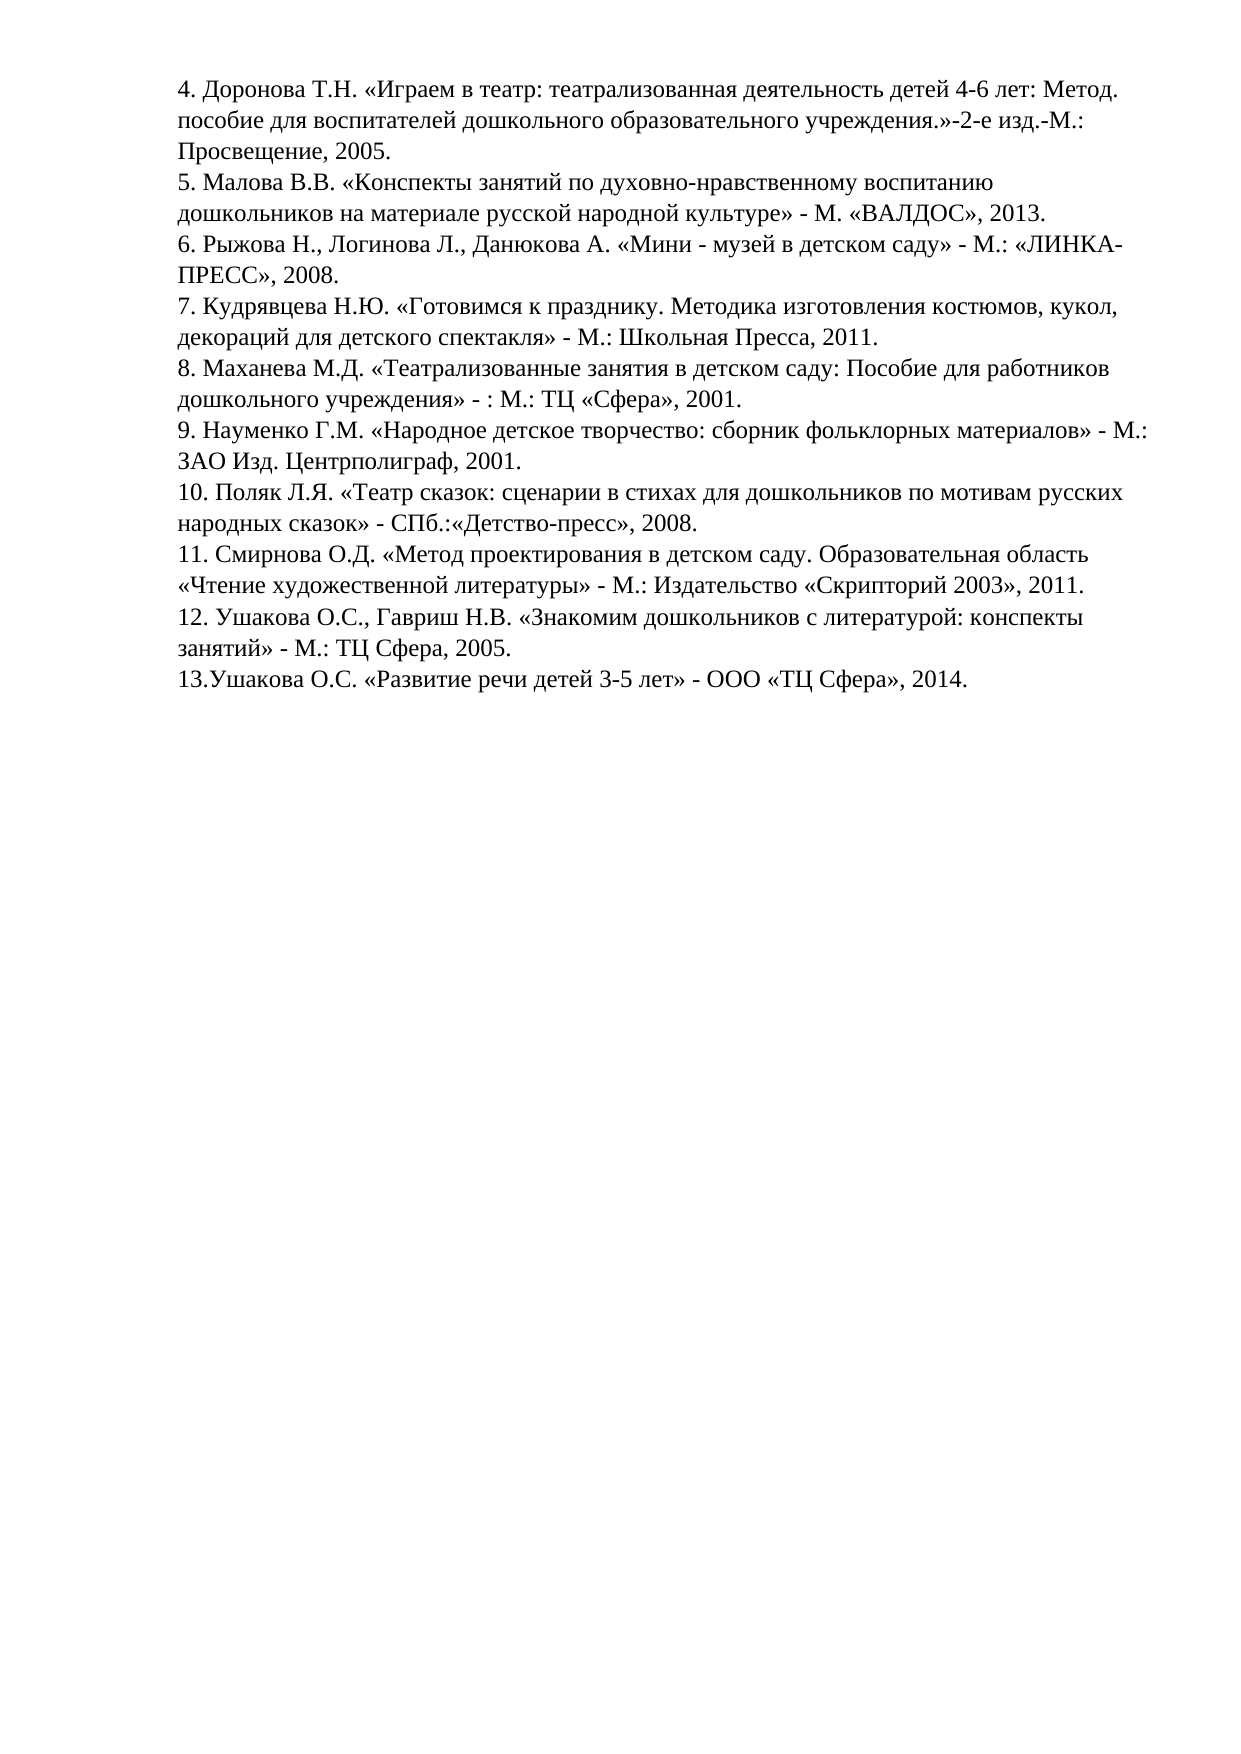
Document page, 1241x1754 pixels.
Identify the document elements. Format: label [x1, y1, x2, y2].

text [177, 74, 1152, 692]
